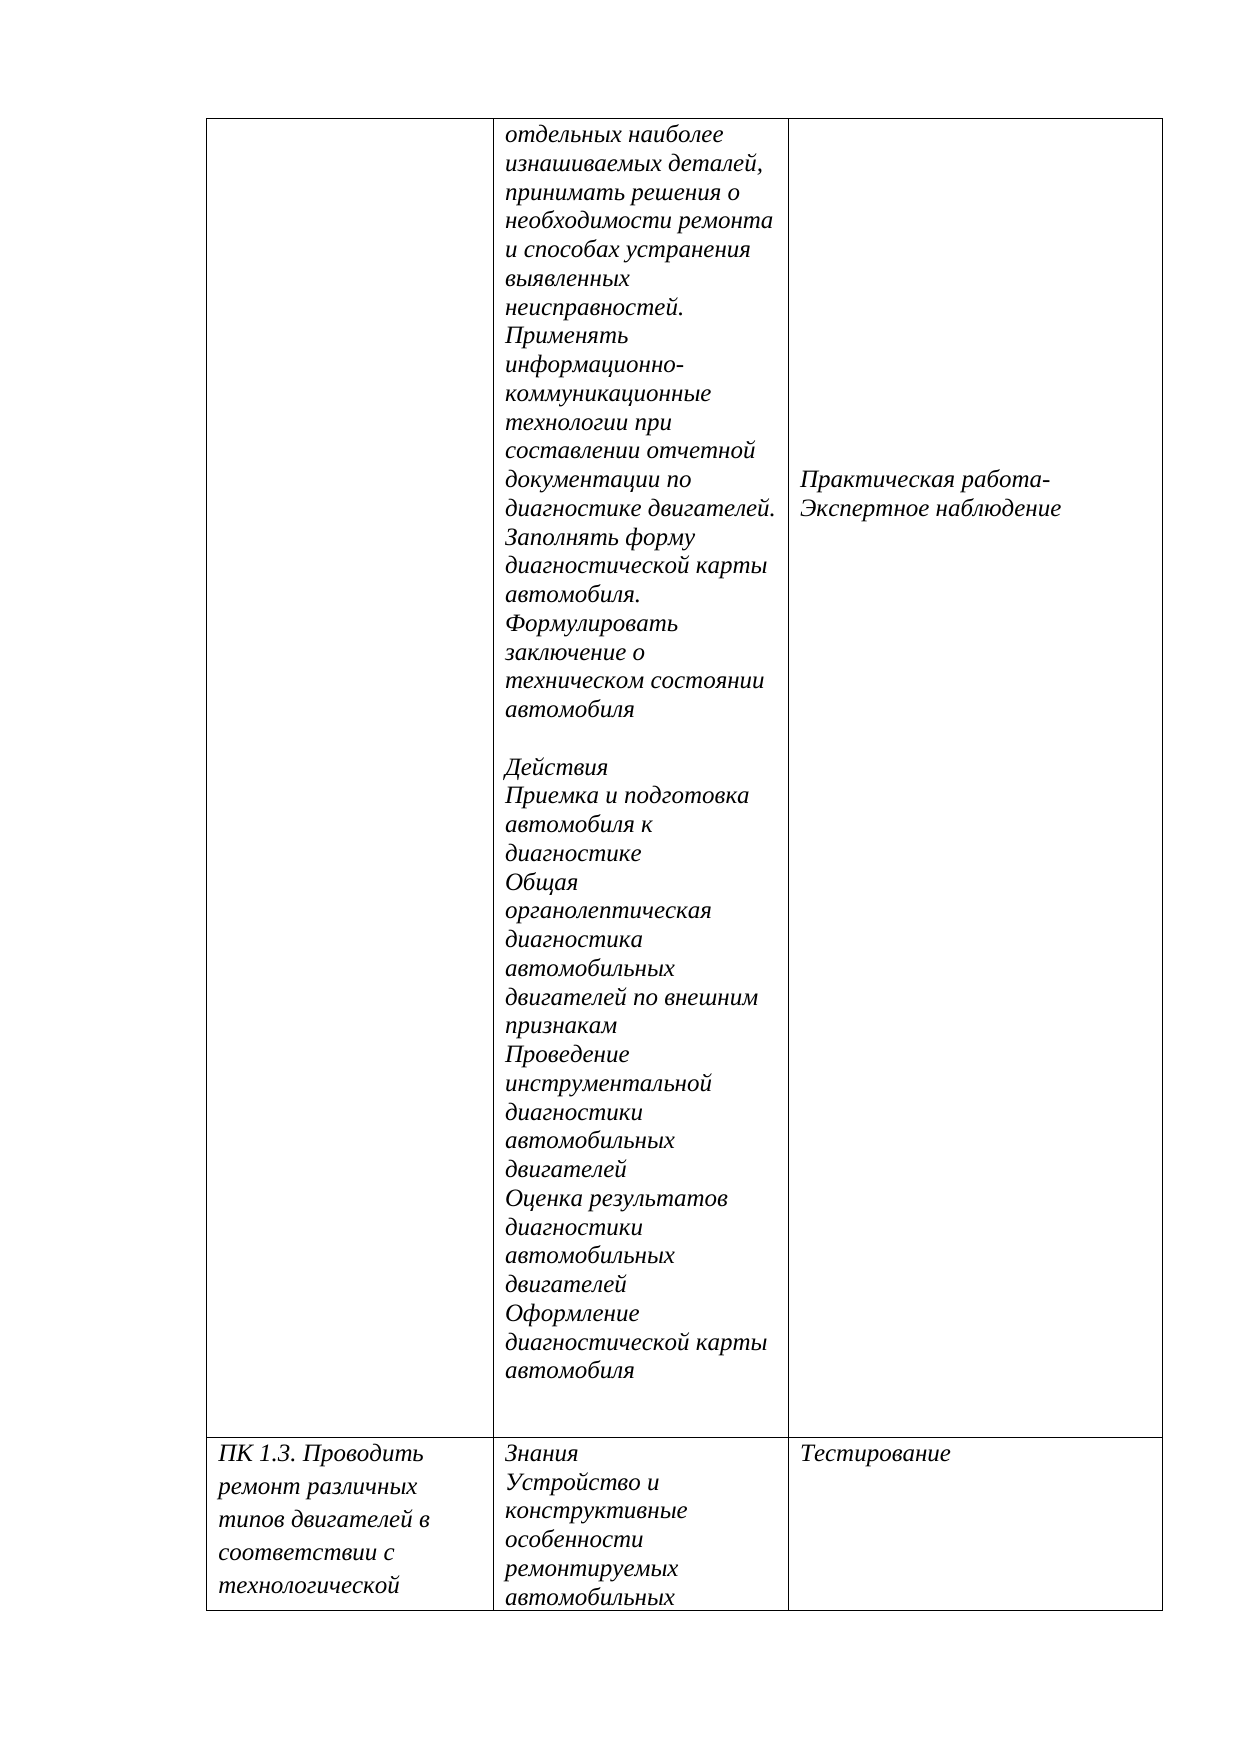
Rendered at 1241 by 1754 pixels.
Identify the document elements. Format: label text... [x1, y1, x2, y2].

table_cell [494, 119, 788, 1437]
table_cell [207, 119, 493, 1437]
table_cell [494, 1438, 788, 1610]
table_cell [207, 1438, 493, 1610]
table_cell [789, 119, 1162, 1437]
table_cell Тестирование [789, 1438, 1162, 1610]
